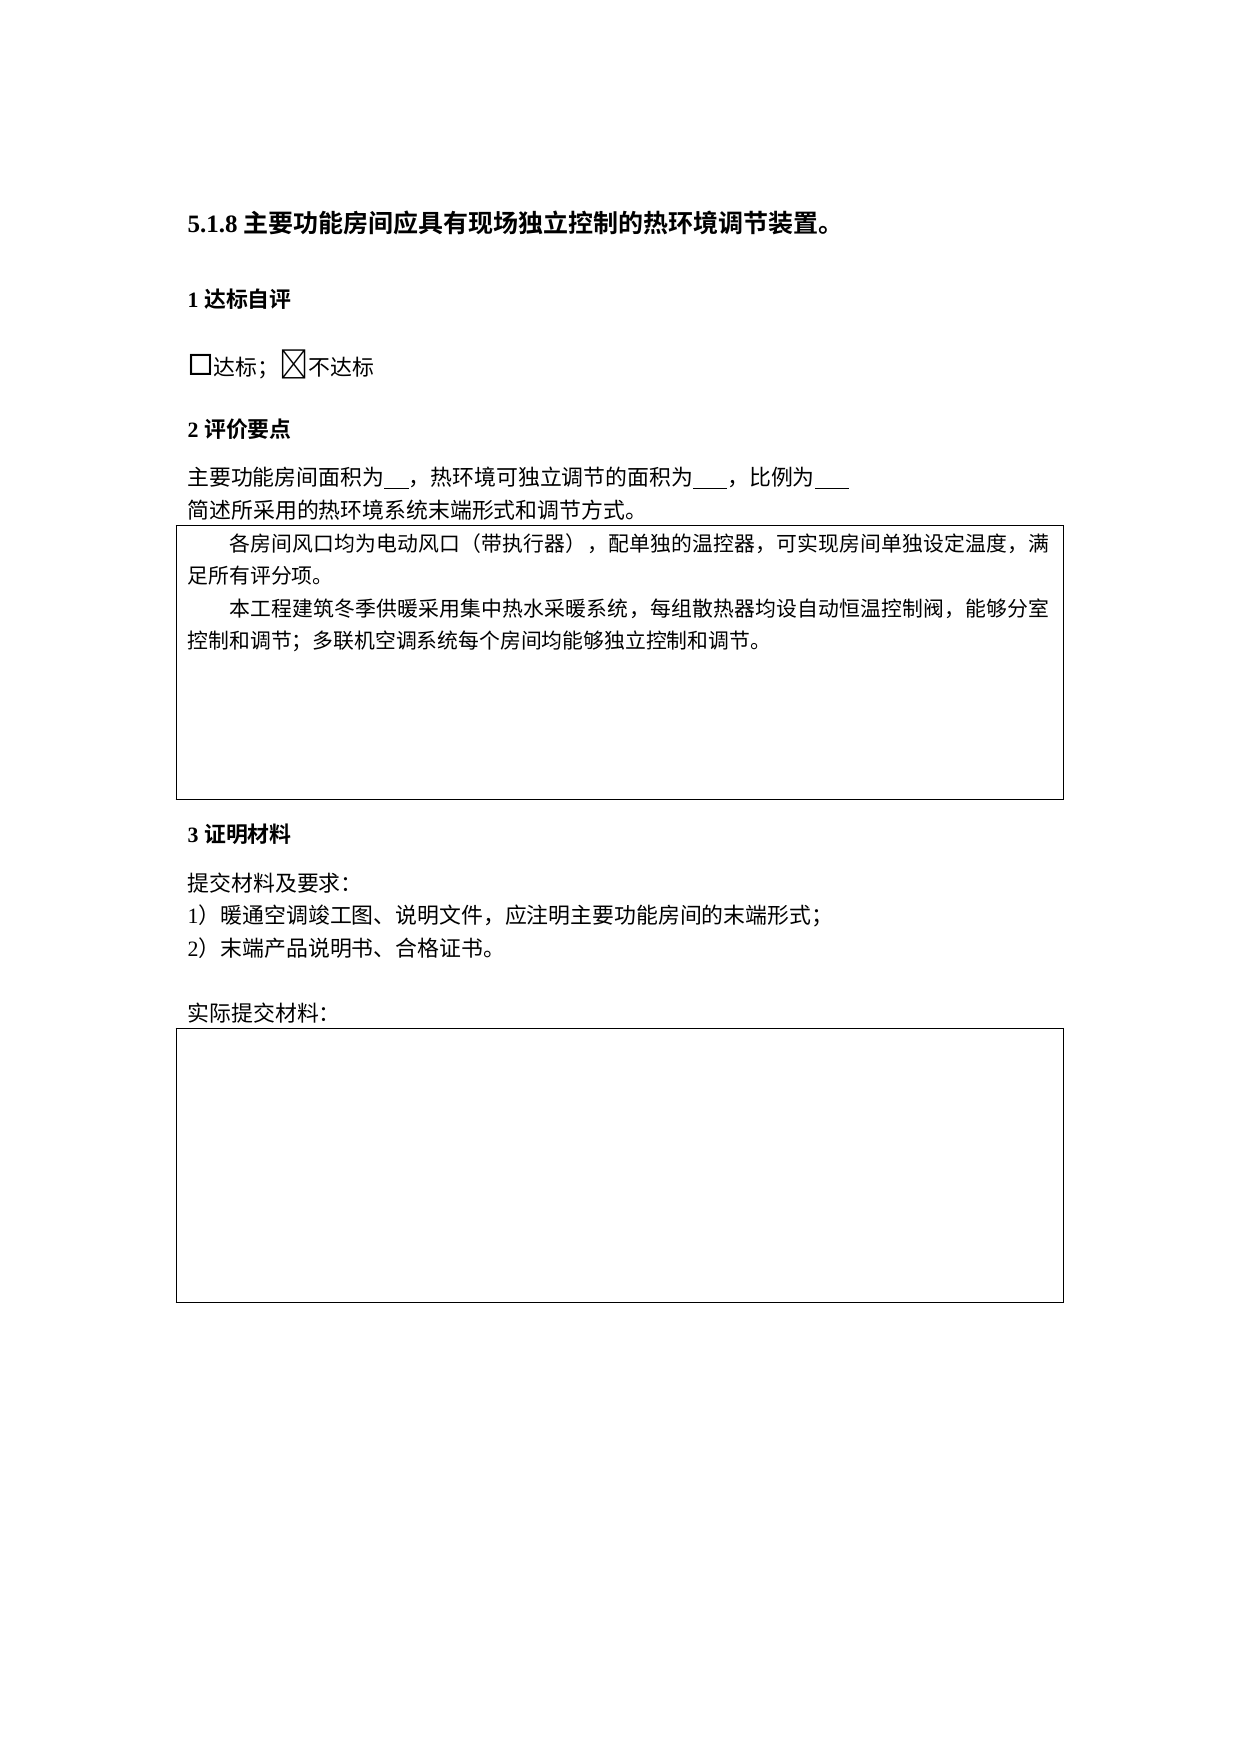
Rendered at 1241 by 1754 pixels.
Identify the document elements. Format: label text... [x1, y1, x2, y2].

text 1 达标自评 [187, 281, 1053, 314]
text 1）暖通空调竣工图、说明文件，应注明主要功能房间的末端形式； [187, 898, 1053, 930]
subtitle 5.1.8 主要功能房间应具有现场独立控制的热环境调节装置。 [187, 189, 1053, 254]
table_header [177, 1029, 1063, 1302]
text 简述所采用的热环境系统末端形式和调节方式。 [187, 492, 1053, 525]
table_header 各房间风口均为电动风口（带执行器），配单独的温控器，可实现房间单独设定温度，满足所有评分项。 本工程建筑冬季供暖采用集中热水采暖系统，每组散热器均设自动恒温控制阀，能够分室控制和调节；多联机空调系统每个房间均能够独立控制和调节。 [177, 526, 1063, 799]
text 2 评价要点 [187, 411, 1053, 444]
text 主要功能房间面积为 ，热环境可独立调节的面积为 ，比例为 [143, 460, 1053, 492]
text 3 证明材料 [187, 817, 1053, 849]
text 达标；不达标 [187, 330, 1053, 395]
text 2）末端产品说明书、合格证书。 [187, 930, 1053, 963]
text 实际提交材料： [187, 995, 1053, 1028]
text 提交材料及要求： [187, 865, 1053, 898]
